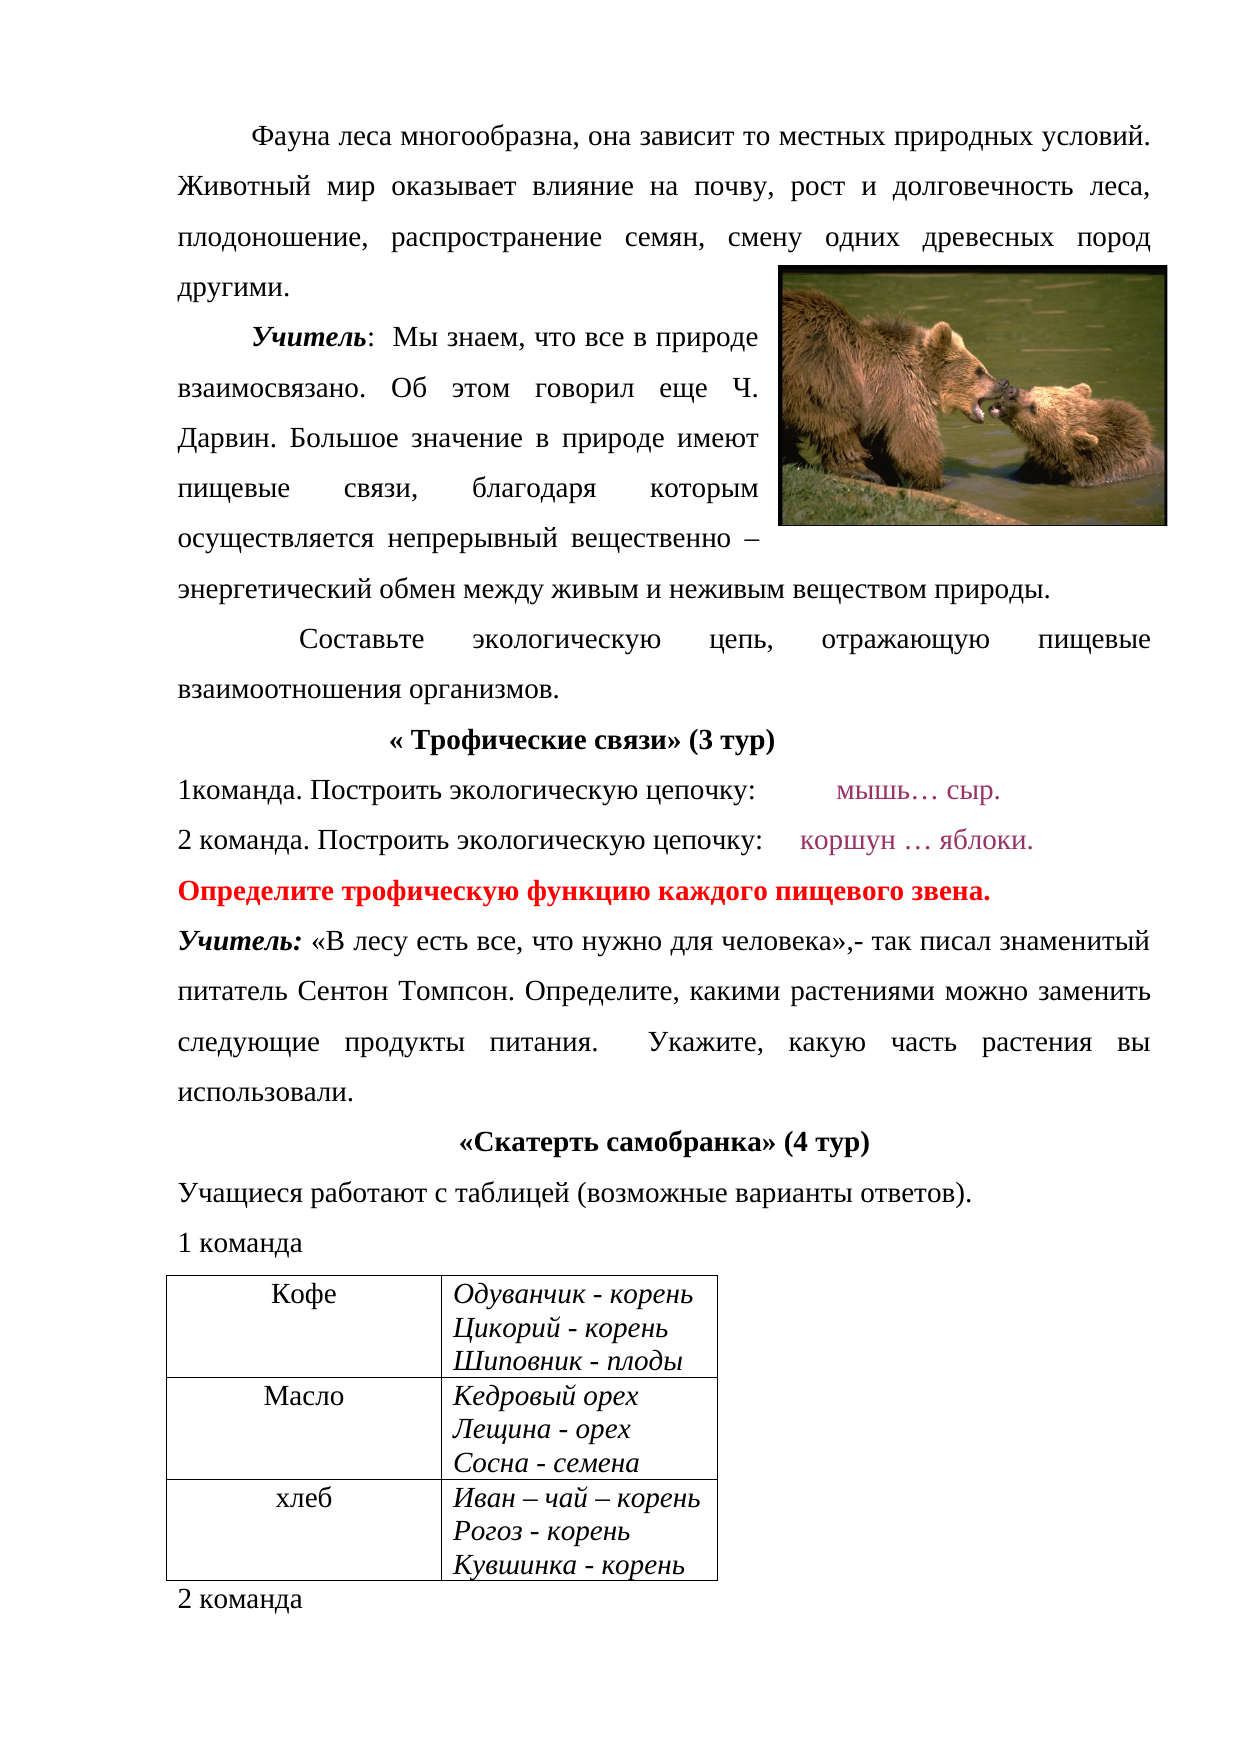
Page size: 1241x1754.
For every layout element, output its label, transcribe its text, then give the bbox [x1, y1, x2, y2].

table_cell Масло [167, 1378, 441, 1479]
text 1 команда [177, 1225, 1152, 1258]
table_cell хлеб [167, 1480, 441, 1580]
text «Скатерть самобранка» (4 тур) [177, 1124, 1152, 1158]
text Фауна леса многообразна, она зависит то местных природных условий. Животный мир оказывает влияние на почву, рост и долговечность леса, плодоношение, распространение семян, смену одних древесных пород другими. [177, 118, 1152, 303]
text 2 команда [177, 1581, 1152, 1615]
picture [776, 265, 1168, 525]
text Учитель: Мы знаем, что все в природе взаимосвязано. Об этом говорил еще Ч. Дарвин. Большое значение в природе имеют пищевые связи, благодаря которым осуществляется непрерывный вещественно – энергетический обмен между живым и неживым веществом природы. [177, 319, 1152, 604]
table_header Кофе [167, 1276, 441, 1377]
table_header Одуванчик - корень Цикорий - корень Шиповник - плоды [442, 1276, 717, 1377]
text « Трофические связи» (3 тур) [177, 722, 1152, 755]
text Определите трофическую функцию каждого пищевого звена. [177, 873, 1152, 906]
text Учитель: «В лесу есть все, что нужно для человека»,- так писал знаменитый питатель Сентон Томпсон. Определите, какими растениями можно заменить следующие продукты питания. Укажите, какую часть растения вы использовали. [177, 923, 1152, 1108]
text 1команда. Построить экологическую цепочку: мышь… сыр. [177, 772, 1152, 806]
text Учащиеся работают с таблицей (возможные варианты ответов). [177, 1175, 1152, 1208]
table_cell Кедровый орех Лещина - орех Сосна - семена [442, 1378, 717, 1479]
text Составьте экологическую цепь, отражающую пищевые взаимоотношения организмов. [177, 621, 1152, 705]
text 2 команда. Построить экологическую цепочку: коршун … яблоки. [177, 822, 1152, 856]
table_cell Иван – чай – корень Рогоз - корень Кувшинка - корень [442, 1480, 717, 1580]
